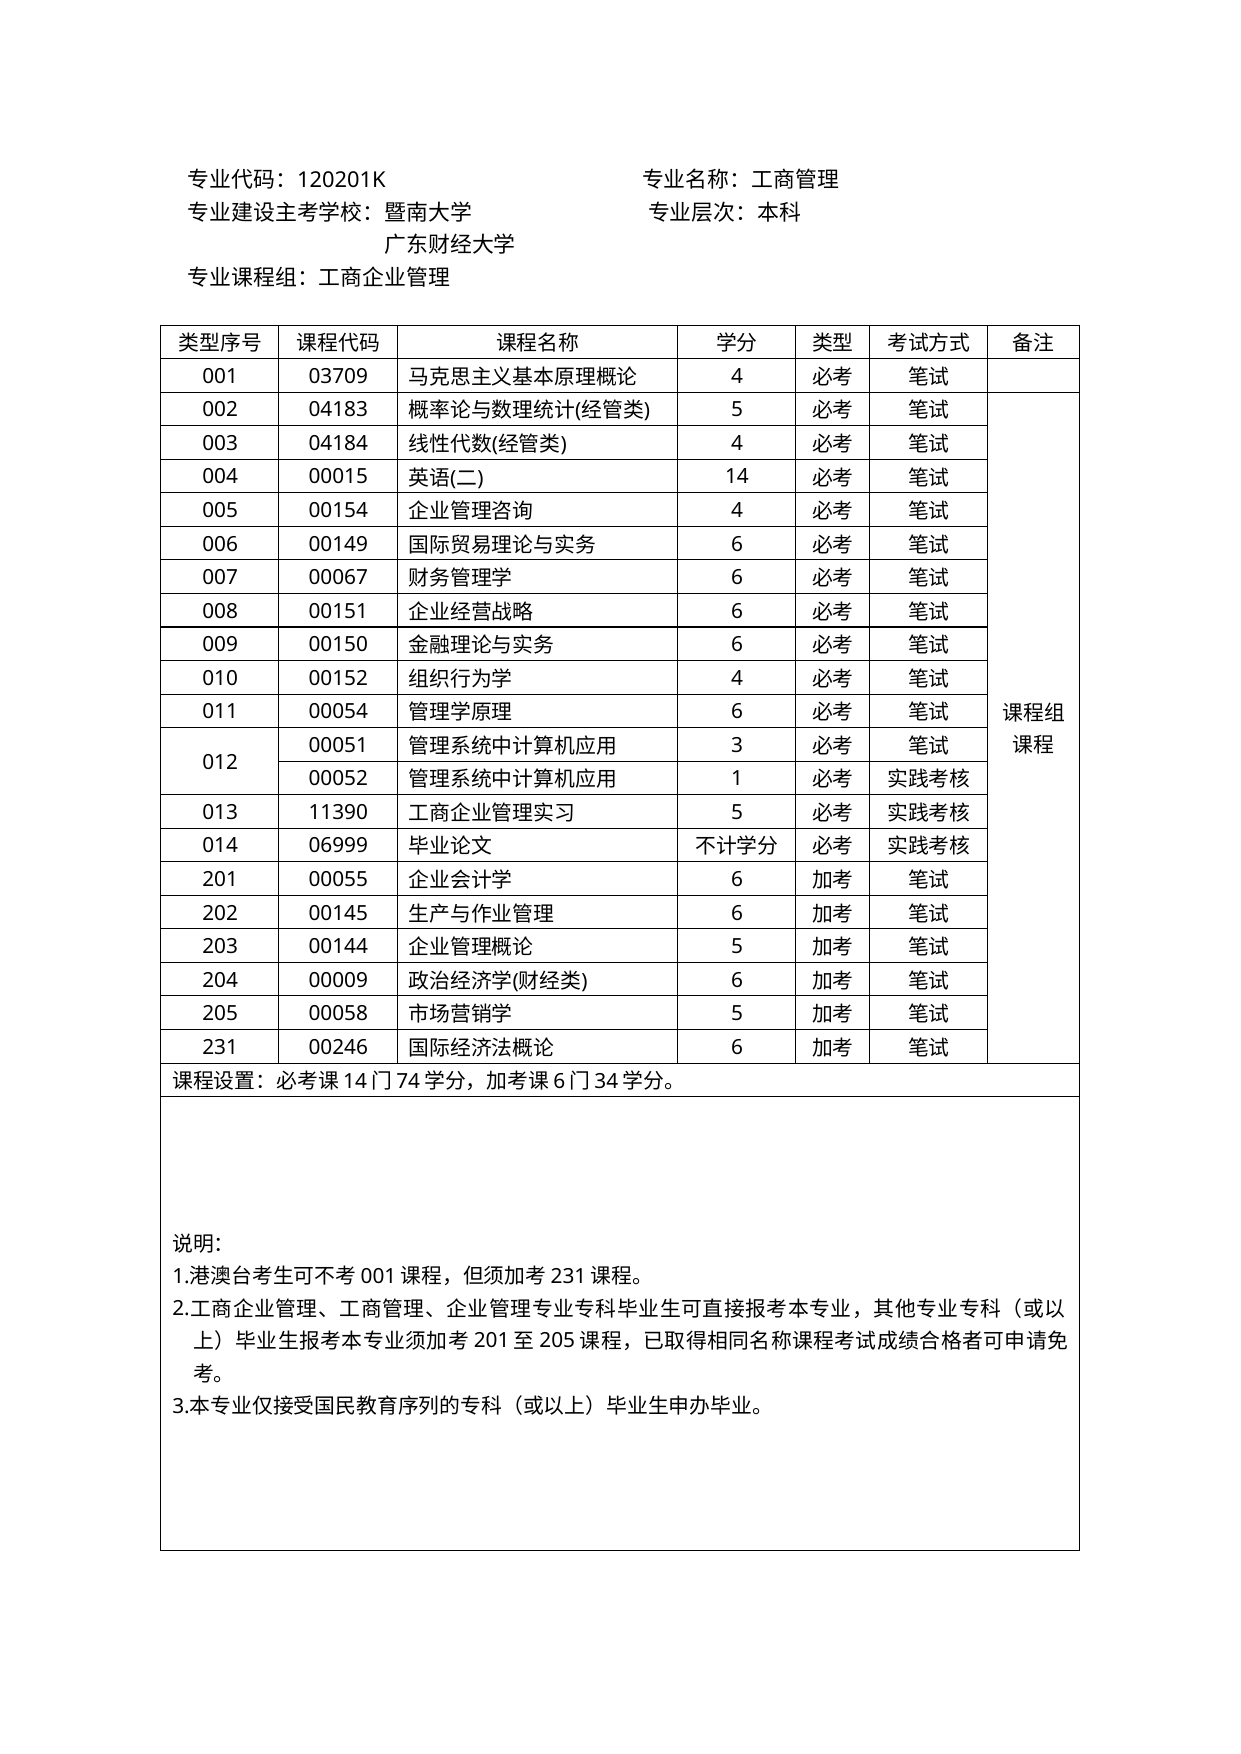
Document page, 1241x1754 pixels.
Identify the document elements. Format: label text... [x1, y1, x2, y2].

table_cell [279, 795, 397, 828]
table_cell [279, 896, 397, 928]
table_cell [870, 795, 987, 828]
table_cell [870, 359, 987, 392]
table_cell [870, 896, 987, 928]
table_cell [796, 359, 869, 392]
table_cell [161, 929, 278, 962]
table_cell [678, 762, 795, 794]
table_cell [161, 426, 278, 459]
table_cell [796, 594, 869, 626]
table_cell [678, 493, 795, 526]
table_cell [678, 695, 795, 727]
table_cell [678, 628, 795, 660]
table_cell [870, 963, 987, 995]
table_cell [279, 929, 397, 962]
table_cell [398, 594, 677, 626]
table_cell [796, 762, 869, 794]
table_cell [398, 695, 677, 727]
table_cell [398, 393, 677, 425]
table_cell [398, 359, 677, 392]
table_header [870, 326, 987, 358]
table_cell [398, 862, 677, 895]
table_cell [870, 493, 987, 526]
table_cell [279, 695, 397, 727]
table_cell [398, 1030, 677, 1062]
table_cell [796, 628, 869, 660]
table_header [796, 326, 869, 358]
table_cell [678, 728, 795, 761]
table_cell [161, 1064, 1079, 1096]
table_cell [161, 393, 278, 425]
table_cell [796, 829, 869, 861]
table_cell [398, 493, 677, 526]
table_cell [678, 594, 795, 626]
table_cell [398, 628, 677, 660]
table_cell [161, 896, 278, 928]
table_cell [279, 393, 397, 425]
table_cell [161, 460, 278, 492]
text 专业代码：120201K 专业名称：工商管理 [187, 162, 1053, 194]
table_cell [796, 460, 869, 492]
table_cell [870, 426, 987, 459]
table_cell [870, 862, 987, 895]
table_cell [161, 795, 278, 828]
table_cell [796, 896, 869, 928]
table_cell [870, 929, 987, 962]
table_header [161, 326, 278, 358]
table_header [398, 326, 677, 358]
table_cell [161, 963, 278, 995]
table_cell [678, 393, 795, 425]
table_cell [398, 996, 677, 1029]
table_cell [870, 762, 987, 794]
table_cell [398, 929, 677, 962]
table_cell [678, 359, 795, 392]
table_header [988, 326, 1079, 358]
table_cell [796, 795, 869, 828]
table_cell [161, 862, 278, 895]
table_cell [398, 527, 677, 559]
text 广东财经大学 [187, 227, 1053, 259]
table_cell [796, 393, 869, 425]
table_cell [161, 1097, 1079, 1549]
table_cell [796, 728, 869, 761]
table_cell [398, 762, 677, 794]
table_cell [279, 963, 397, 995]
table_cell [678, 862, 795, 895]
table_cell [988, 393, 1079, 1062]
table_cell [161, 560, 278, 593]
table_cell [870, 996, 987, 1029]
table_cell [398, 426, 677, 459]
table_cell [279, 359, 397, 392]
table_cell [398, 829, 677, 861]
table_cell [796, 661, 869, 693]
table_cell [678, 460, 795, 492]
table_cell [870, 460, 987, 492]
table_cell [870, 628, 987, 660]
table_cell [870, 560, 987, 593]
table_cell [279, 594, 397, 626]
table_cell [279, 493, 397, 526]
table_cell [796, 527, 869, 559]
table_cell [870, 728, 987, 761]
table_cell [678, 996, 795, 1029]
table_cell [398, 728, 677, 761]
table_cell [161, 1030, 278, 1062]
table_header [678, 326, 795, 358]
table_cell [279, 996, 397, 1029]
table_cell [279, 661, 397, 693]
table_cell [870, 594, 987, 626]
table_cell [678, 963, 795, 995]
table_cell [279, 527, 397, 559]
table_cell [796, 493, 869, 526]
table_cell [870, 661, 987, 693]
text 专业课程组：工商企业管理 [187, 259, 1053, 292]
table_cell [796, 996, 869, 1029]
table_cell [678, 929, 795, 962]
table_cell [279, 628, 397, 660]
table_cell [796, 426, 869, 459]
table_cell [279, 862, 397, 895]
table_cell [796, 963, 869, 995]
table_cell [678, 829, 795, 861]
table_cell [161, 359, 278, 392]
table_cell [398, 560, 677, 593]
text 专业建设主考学校：暨南大学 专业层次：本科 [187, 194, 1053, 227]
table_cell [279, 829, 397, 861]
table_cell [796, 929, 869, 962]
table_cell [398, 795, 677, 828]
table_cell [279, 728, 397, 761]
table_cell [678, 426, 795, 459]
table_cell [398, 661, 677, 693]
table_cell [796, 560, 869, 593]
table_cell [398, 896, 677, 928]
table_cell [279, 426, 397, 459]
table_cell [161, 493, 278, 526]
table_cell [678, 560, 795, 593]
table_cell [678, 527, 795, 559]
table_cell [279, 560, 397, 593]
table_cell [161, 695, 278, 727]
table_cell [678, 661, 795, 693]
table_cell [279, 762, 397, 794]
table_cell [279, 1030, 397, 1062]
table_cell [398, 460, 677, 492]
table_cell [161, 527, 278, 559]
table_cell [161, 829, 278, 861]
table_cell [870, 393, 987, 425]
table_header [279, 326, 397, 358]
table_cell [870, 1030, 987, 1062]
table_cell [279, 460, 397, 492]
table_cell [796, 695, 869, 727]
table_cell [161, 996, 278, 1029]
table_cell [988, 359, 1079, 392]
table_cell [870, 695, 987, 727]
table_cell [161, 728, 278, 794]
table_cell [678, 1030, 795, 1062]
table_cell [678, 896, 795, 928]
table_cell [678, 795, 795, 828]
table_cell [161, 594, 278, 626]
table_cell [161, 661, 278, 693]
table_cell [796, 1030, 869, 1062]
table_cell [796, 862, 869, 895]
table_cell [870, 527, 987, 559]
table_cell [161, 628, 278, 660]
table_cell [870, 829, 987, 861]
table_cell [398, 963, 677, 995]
